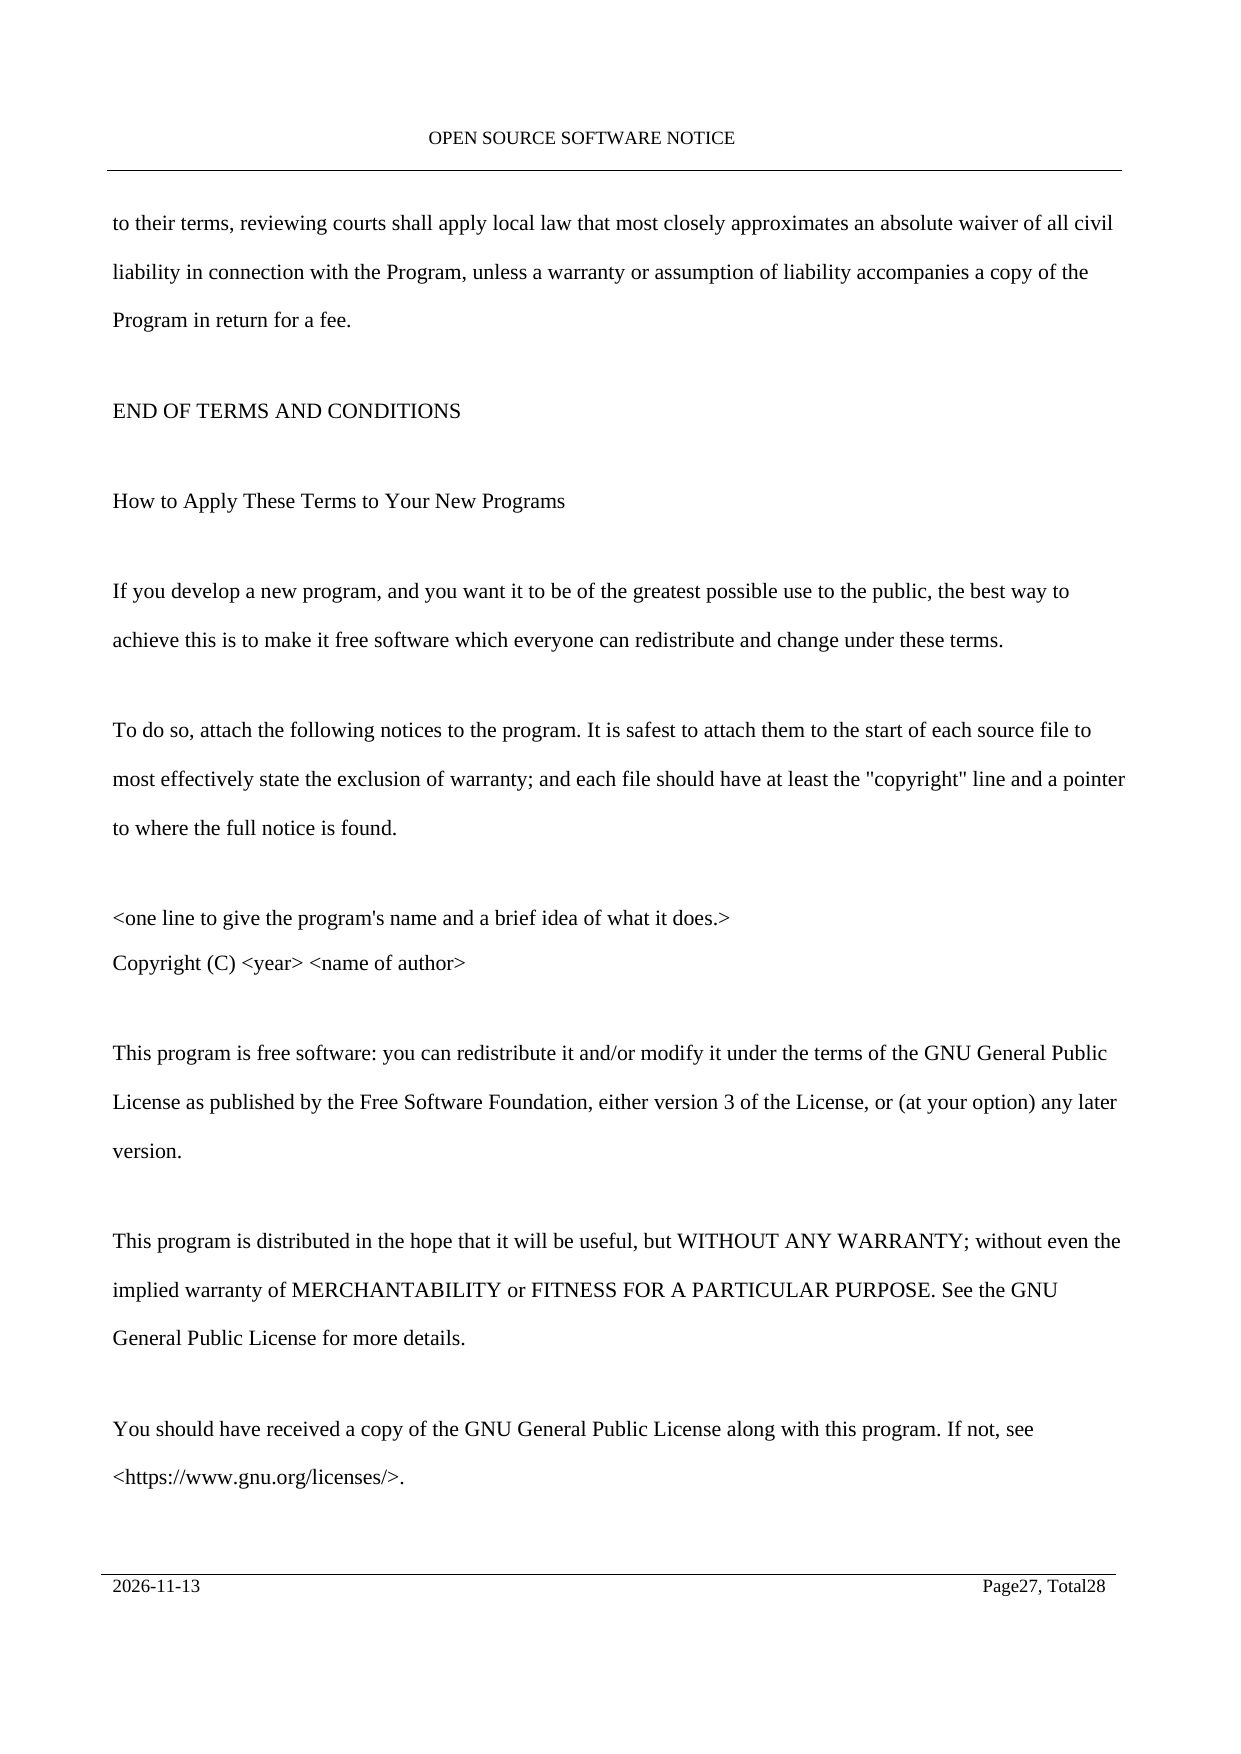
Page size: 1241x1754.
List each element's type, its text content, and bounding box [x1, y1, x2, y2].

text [112, 206, 1128, 336]
text <one line to give the program's name and a brief idea of what it does.> [112, 901, 1128, 934]
text To do so, attach the following notices to the program. It is safest to attach them to the start of each source file to most effectively state the exclusion of warranty; and each file should have at least the "copyright" line and a pointer to where the full notice is found. [112, 713, 1128, 843]
text This program is distributed in the hope that it will be useful, but WITHOUT ANY WARRANTY; without even the implied warranty of MERCHANTABILITY or FITNESS FOR A PARTICULAR PURPOSE. See the GNU General Public License for more details. [112, 1224, 1128, 1354]
text Copyright (C) <year> <name of author> [112, 946, 1128, 979]
text How to Apply These Terms to Your New Programs [112, 484, 1128, 517]
text This program is free software: you can redistribute it and/or modify it under the terms of the GNU General Public License as published by the Free Software Foundation, either version 3 of the License, or (at your option) any later version. [112, 1036, 1128, 1166]
text If you develop a new program, and you want it to be of the greatest possible use to the public, the best way to achieve this is to make it free software which everyone can redistribute and change under these terms. [112, 574, 1128, 656]
text You should have received a copy of the GNU General Public License along with this program. If not, see <https://www.gnu.org/licenses/>. [112, 1412, 1128, 1493]
text END OF TERMS AND CONDITIONS [112, 394, 1128, 427]
